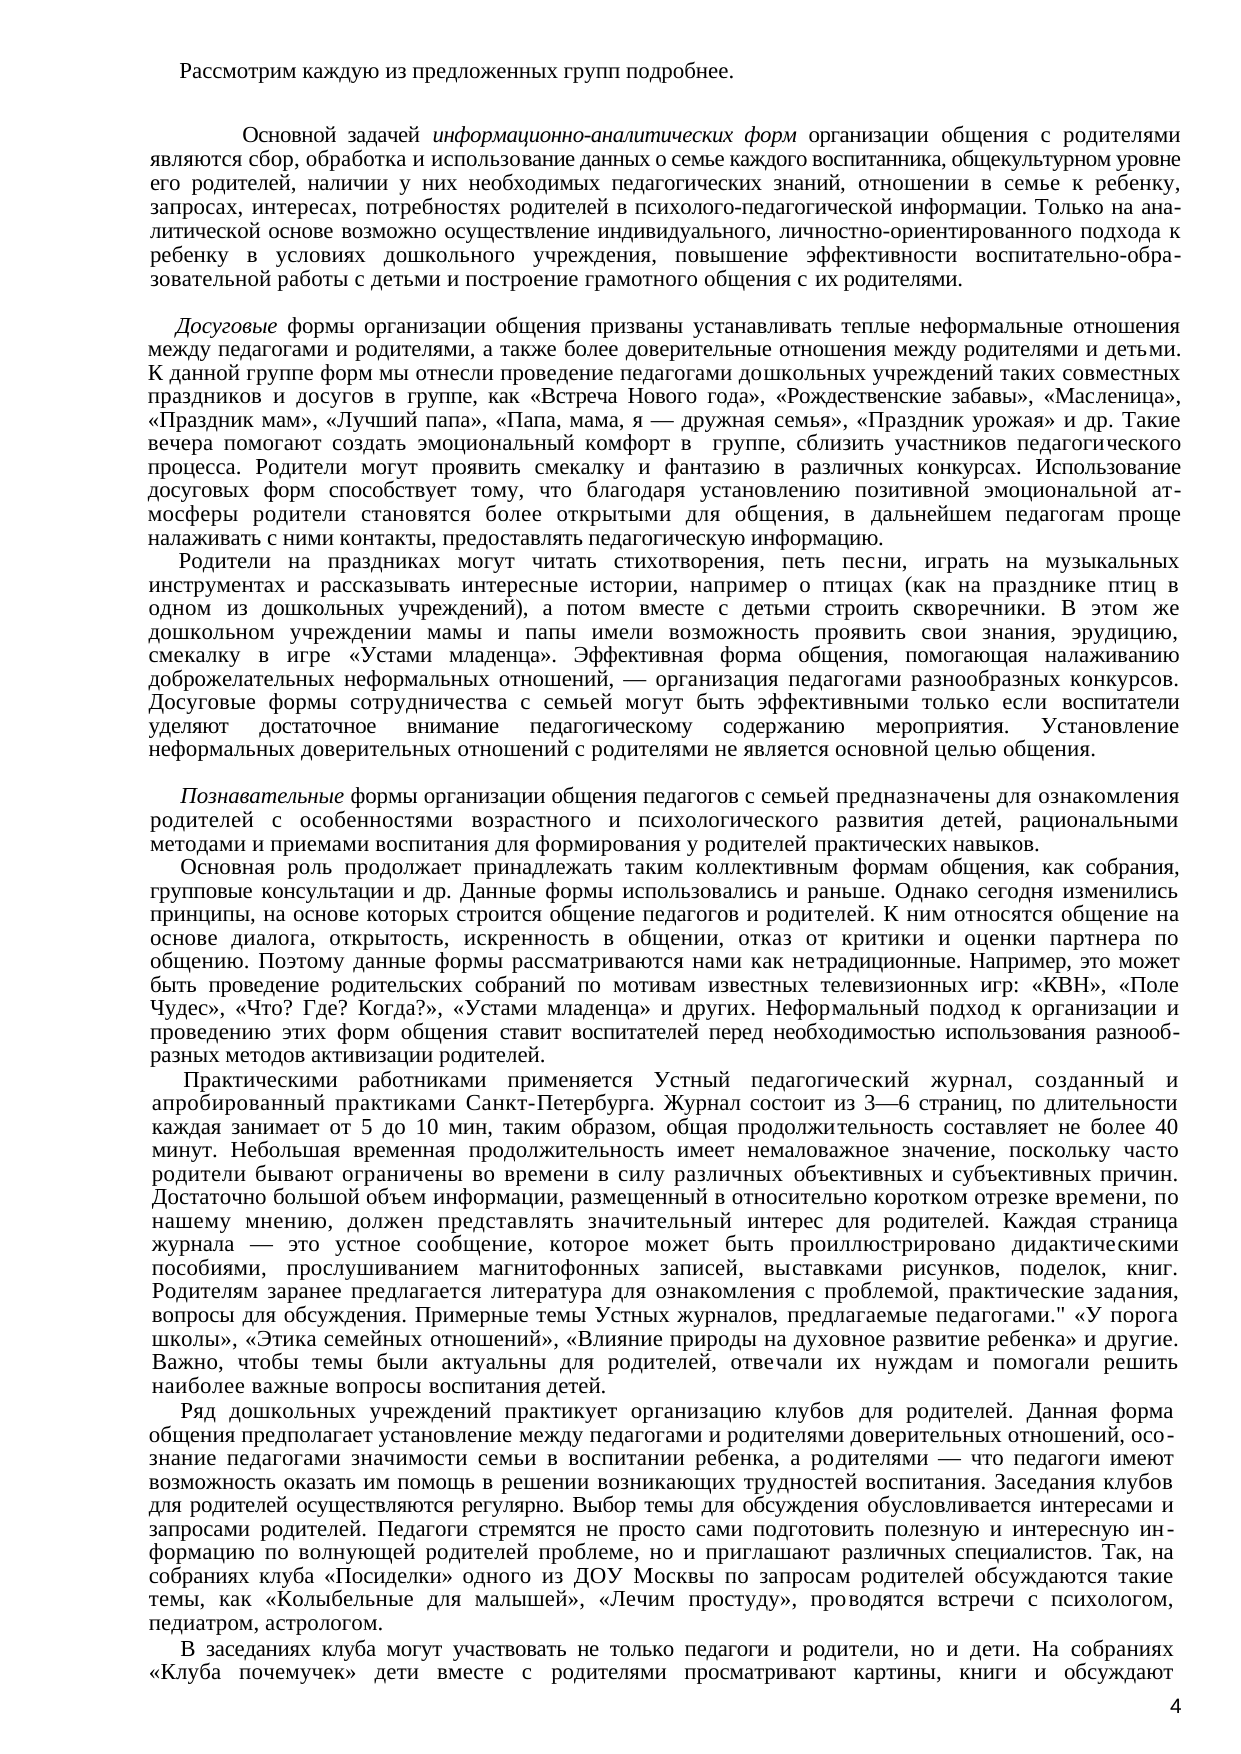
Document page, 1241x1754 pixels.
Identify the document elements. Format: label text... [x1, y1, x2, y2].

text Рассмотрим каждую из предложенных групп подробнее. [179, 59, 1181, 83]
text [149, 1637, 1174, 1684]
text Основная роль продолжает принадлежать таким коллективным формам общения, как собрания, групповые консультации и др. Данные формы использовались и раньше. Однако сегодня изменились принципы, на основе которых строится общение педагогов и родителей. К ним относятся общение на основе диалога, открытость, искренность в общении, отказ от критики и оценки партнера по общению. Поэтому данные формы рассматриваются нами как нетрадиционные. Например, это может быть проведение родительских собраний по мотивам известных телевизионных игр: «КВН», «Поле Чудес», «Что? Где? Когда?», «Устами младенца» и других. Неформальный подход к организации и проведению этих форм общения ставит воспитателей перед необходимостью использования разнообразных методов активизации родителей. [150, 856, 1180, 1068]
text Родители на праздниках могут читать стихотворения, петь песни, играть на музыкальных инструментах и рассказывать интересные истории, например о птицах (как на празднике птиц в одном из дошкольных учреждений), а потом вместе с детьми строить скворечники. В этом же дошкольном учреждении мамы и папы имели возможность проявить свои знания, эрудицию, смекалку в игре «Устами младенца». Эффективная форма общения, помогающая налаживанию доброжелательных неформальных отношений, — организация педагогами разнообразных конкурсов. Досуговые формы сотрудничества с семьей могут быть эффективными только если воспитатели уделяют достаточное внимание педагогическому содержанию мероприятия. Установление неформальных доверительных отношений с родителями не является основной целью общения. [148, 550, 1180, 762]
text Ряд дошкольных учреждений практикует организацию клубов для родителей. Данная форма общения предполагает установление между педагогами и родителями доверительных отношений, осознание педагогами значимости семьи в воспитании ребенка, а родителями — что педагоги имеют возможность оказать им помощь в решении возникающих трудностей воспитания. Заседания клубов для родителей осуществляются регулярно. Выбор темы для обсуждения обусловливается интересами и запросами родителей. Педагоги стремятся не просто сами подготовить полезную и интересную информацию по волнующей родителей проблеме, но и приглашают различных специалистов. Так, на собраниях клуба «Посиделки» одного из ДОУ Москвы по запросам родителей обсуждаются такие темы, как «Колыбельные для малышей», «Лечим простуду», проводятся встречи с психологом, педиатром, астрологом. [149, 1400, 1174, 1635]
text Познавательные формы организации общения педагогов с семьей предназначены для ознакомления родителей с особенностями возрастного и психологического развития детей, рациональными методами и приемами воспитания для формирования у родителей практических навыков. [150, 785, 1180, 856]
text Практическими работниками применяется Устный педагогический журнал, созданный и апробированный практиками Санкт-Петербурга. Журнал состоит из 3—6 страниц, по длительности каждая занимает от 5 до 10 мин, таким образом, общая продолжительность составляет не более 40 минут. Небольшая временная продолжительность имеет немаловажное значение, поскольку часто родители бывают ограничены во времени в силу различных объективных и субъективных причин. Достаточно большой объем информации, размещенный в относительно коротком отрезке времени, по нашему мнению, должен представлять значительный интерес для родителей. Каждая страница журнала — это устное сообщение, которое может быть проиллюстрировано дидактическими пособиями, прослушиванием магнитофонных записей, выставками рисунков, поделок, книг. Родителям заранее предлагается литература для ознакомления с проблемой, практические задания, вопросы для обсуждения. Примерные темы Устных журналов, предлагаемые педагогами." «У порога школы», «Этика семейных отношений», «Влияние природы на духовное развитие ребенка» и другие. Важно, чтобы темы были актуальны для родителей, отвечали их нуждам и помогали решить наиболее важные вопросы воспитания детей. [152, 1068, 1179, 1398]
text Досуговые формы организации общения призваны устанавливать теплые неформальные отношения между педагогами и родителями, а также более доверительные отношения между родителями и детьми. К данной группе форм мы отнесли проведение педагогами дошкольных учреждений таких совместных праздников и досугов в группе, как «Встреча Нового года», «Рождественские забавы», «Масленица», «Праздник мам», «Лучший папа», «Папа, мама, я — дружная семья», «Праздник урожая» и др. Такие вечера помогают создать эмоциональный комфорт в группе, сблизить участников педагогического процесса. Родители могут проявить смекалку и фантазию в различных конкурсах. Использование досуговых форм способствует тому, что благодаря установлению позитивной эмоциональной атмосферы родители становятся более открытыми для общения, в дальнейшем педагогам проще налаживать с ними контакты, предоставлять педагогическую информацию. [148, 314, 1181, 550]
text Основной задачей информационно-аналитических форм организации общения с родителями являются сбор, обработка и использование данных о семье каждого воспитанника, общекультурном уровне его родителей, наличии у них необходимых педагогических знаний, отношении в семье к ребенку, запросах, интересах, потребностях родителей в психолого-педагогической информации. Только на аналитической основе возможно осуществление индивидуального, личностно-ориентированного подхода к ребенку в условиях дошкольного учреждения, повышение эффективности воспитательно-образовательной работы с детьми и построение грамотного общения с их родителями. [150, 123, 1181, 291]
